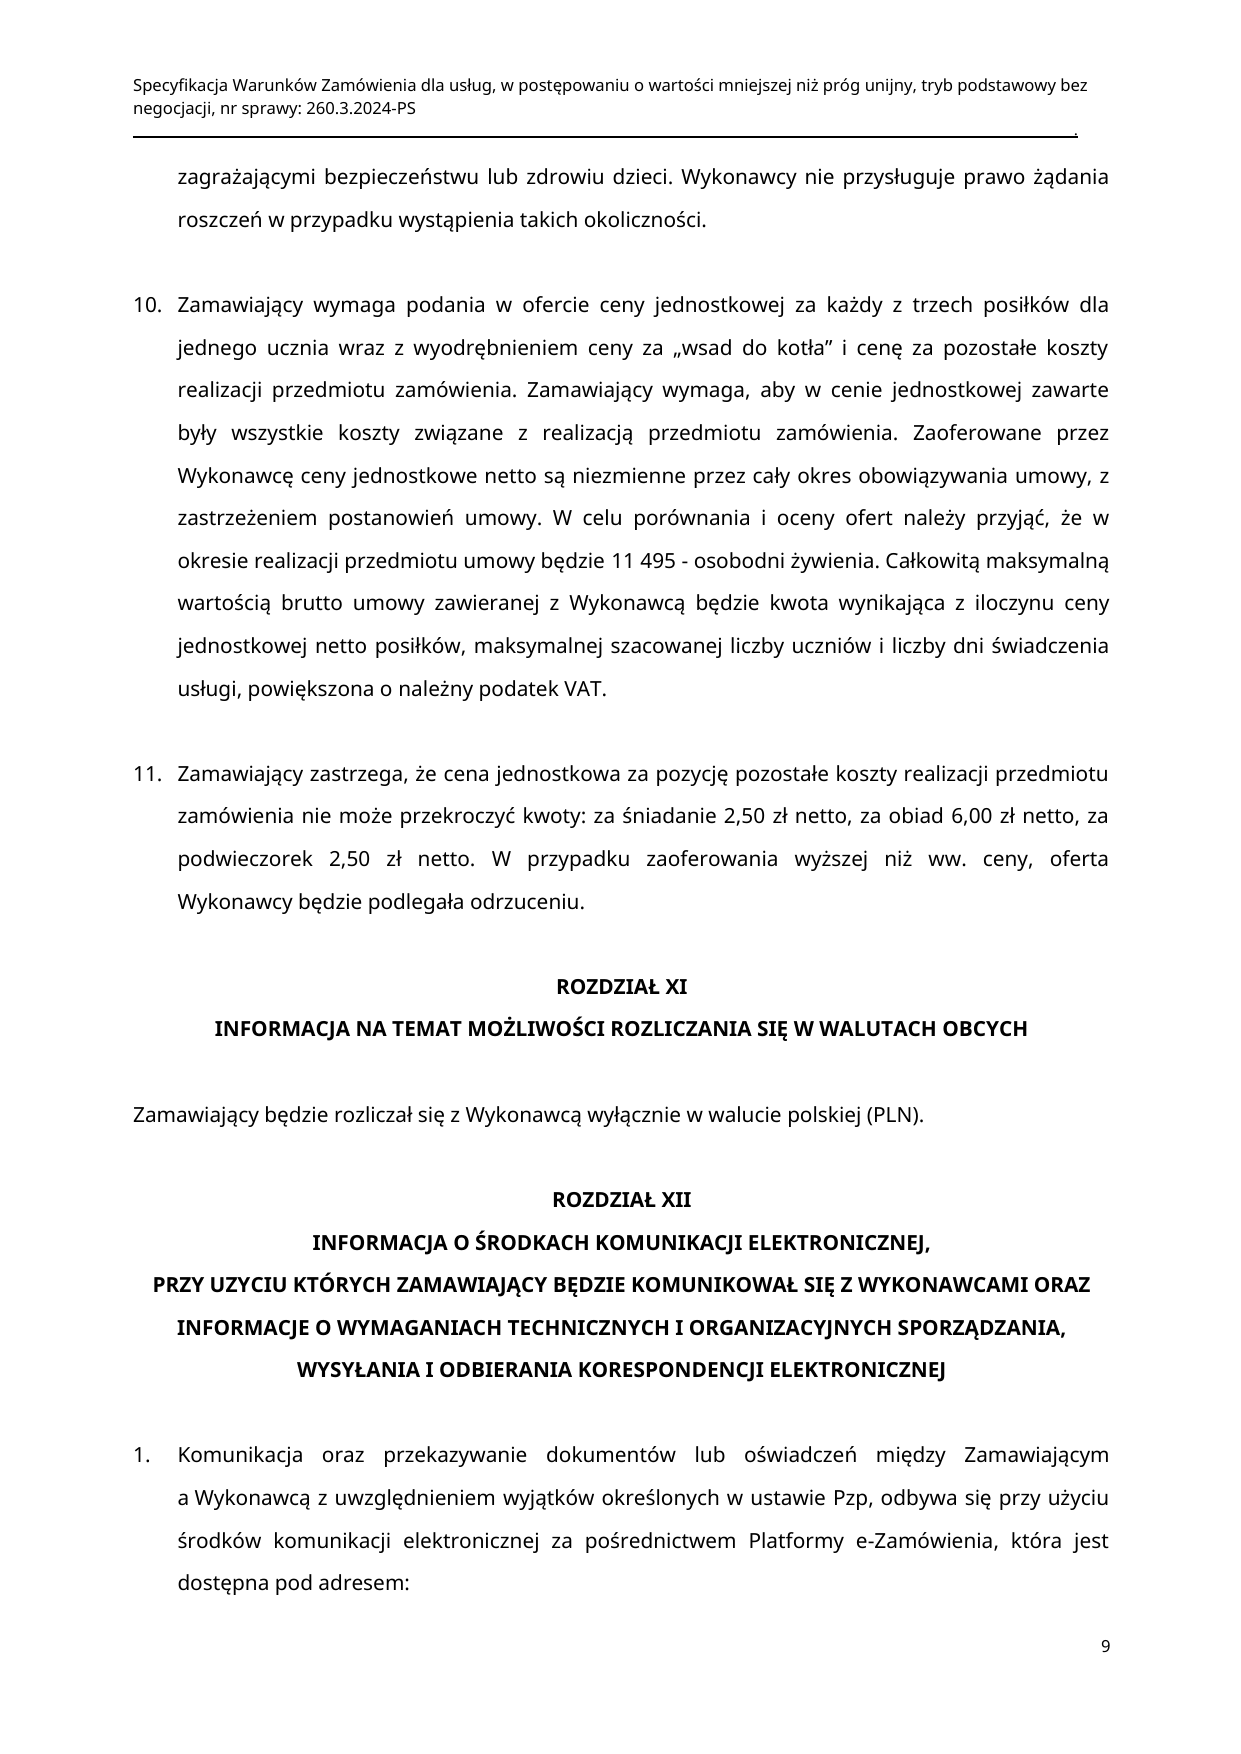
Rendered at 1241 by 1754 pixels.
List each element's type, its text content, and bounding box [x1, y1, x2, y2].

text 11. Zamawiający zastrzega, że cena jednostkowa za pozycję pozostałe koszty realizacji przedmiotu zamówienia nie może przekroczyć kwoty: za śniadanie 2,50 zł netto, za obiad 6,00 zł netto, za podwieczorek 2,50 zł netto. W przypadku zaoferowania wyższej niż ww. ceny, oferta Wykonawcy będzie podlegała odrzuceniu. [133, 759, 1110, 915]
list Komunikacja oraz przekazywanie dokumentów lub oświadczeń między Zamawiającym a Wykonawcą z uwzględnieniem wyjątków określonych w ustawie Pzp, odbywa się przy użyciu środków komunikacji elektronicznej za pośrednictwem Platformy e-Zamówienia, która jest dostępna pod adresem: [133, 1441, 1110, 1597]
subtitle ROZDZIAŁ XII [133, 1185, 1110, 1213]
subtitle WYSYŁANIA I ODBIERANIA KORESPONDENCJI ELEKTRONICZNEJ [133, 1355, 1110, 1384]
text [133, 162, 1110, 233]
text Zamawiający będzie rozliczał się z Wykonawcą wyłącznie w walucie polskiej (PLN). [133, 1100, 1110, 1128]
subtitle INFORMACJA O ŚRODKACH KOMUNIKACJI ELEKTRONICZNEJ, [133, 1228, 1110, 1256]
subtitle PRZY UZYCIU KTÓRYCH ZAMAWIAJĄCY BĘDZIE KOMUNIKOWAŁ SIĘ Z WYKONAWCAMI ORAZ INFORMACJE O WYMAGANIACH TECHNICZNYCH I ORGANIZACYJNYCH SPORZĄDZANIA, [133, 1270, 1110, 1341]
text 10. Zamawiający wymaga podania w ofercie ceny jednostkowej za każdy z trzech posiłków dla jednego ucznia wraz z wyodrębnieniem ceny za „wsad do kotła” i cenę za pozostałe koszty realizacji przedmiotu zamówienia. Zamawiający wymaga, aby w cenie jednostkowej zawarte były wszystkie koszty związane z realizacją przedmiotu zamówienia. Zaoferowane przez Wykonawcę ceny jednostkowe netto są niezmienne przez cały okres obowiązywania umowy, z zastrzeżeniem postanowień umowy. W celu porównania i oceny ofert należy przyjąć, że w okresie realizacji przedmiotu umowy będzie 11 495 - osobodni żywienia. Całkowitą maksymalną wartością brutto umowy zawieranej z Wykonawcą będzie kwota wynikająca z iloczynu ceny jednostkowej netto posiłków, maksymalnej szacowanej liczby uczniów i liczby dni świadczenia usługi, powiększona o należny podatek VAT. [133, 290, 1110, 702]
subtitle ROZDZIAŁ XI [133, 972, 1110, 1000]
subtitle INFORMACJA NA TEMAT MOŻLIWOŚCI ROZLICZANIA SIĘ W WALUTACH OBCYCH [133, 1014, 1110, 1043]
